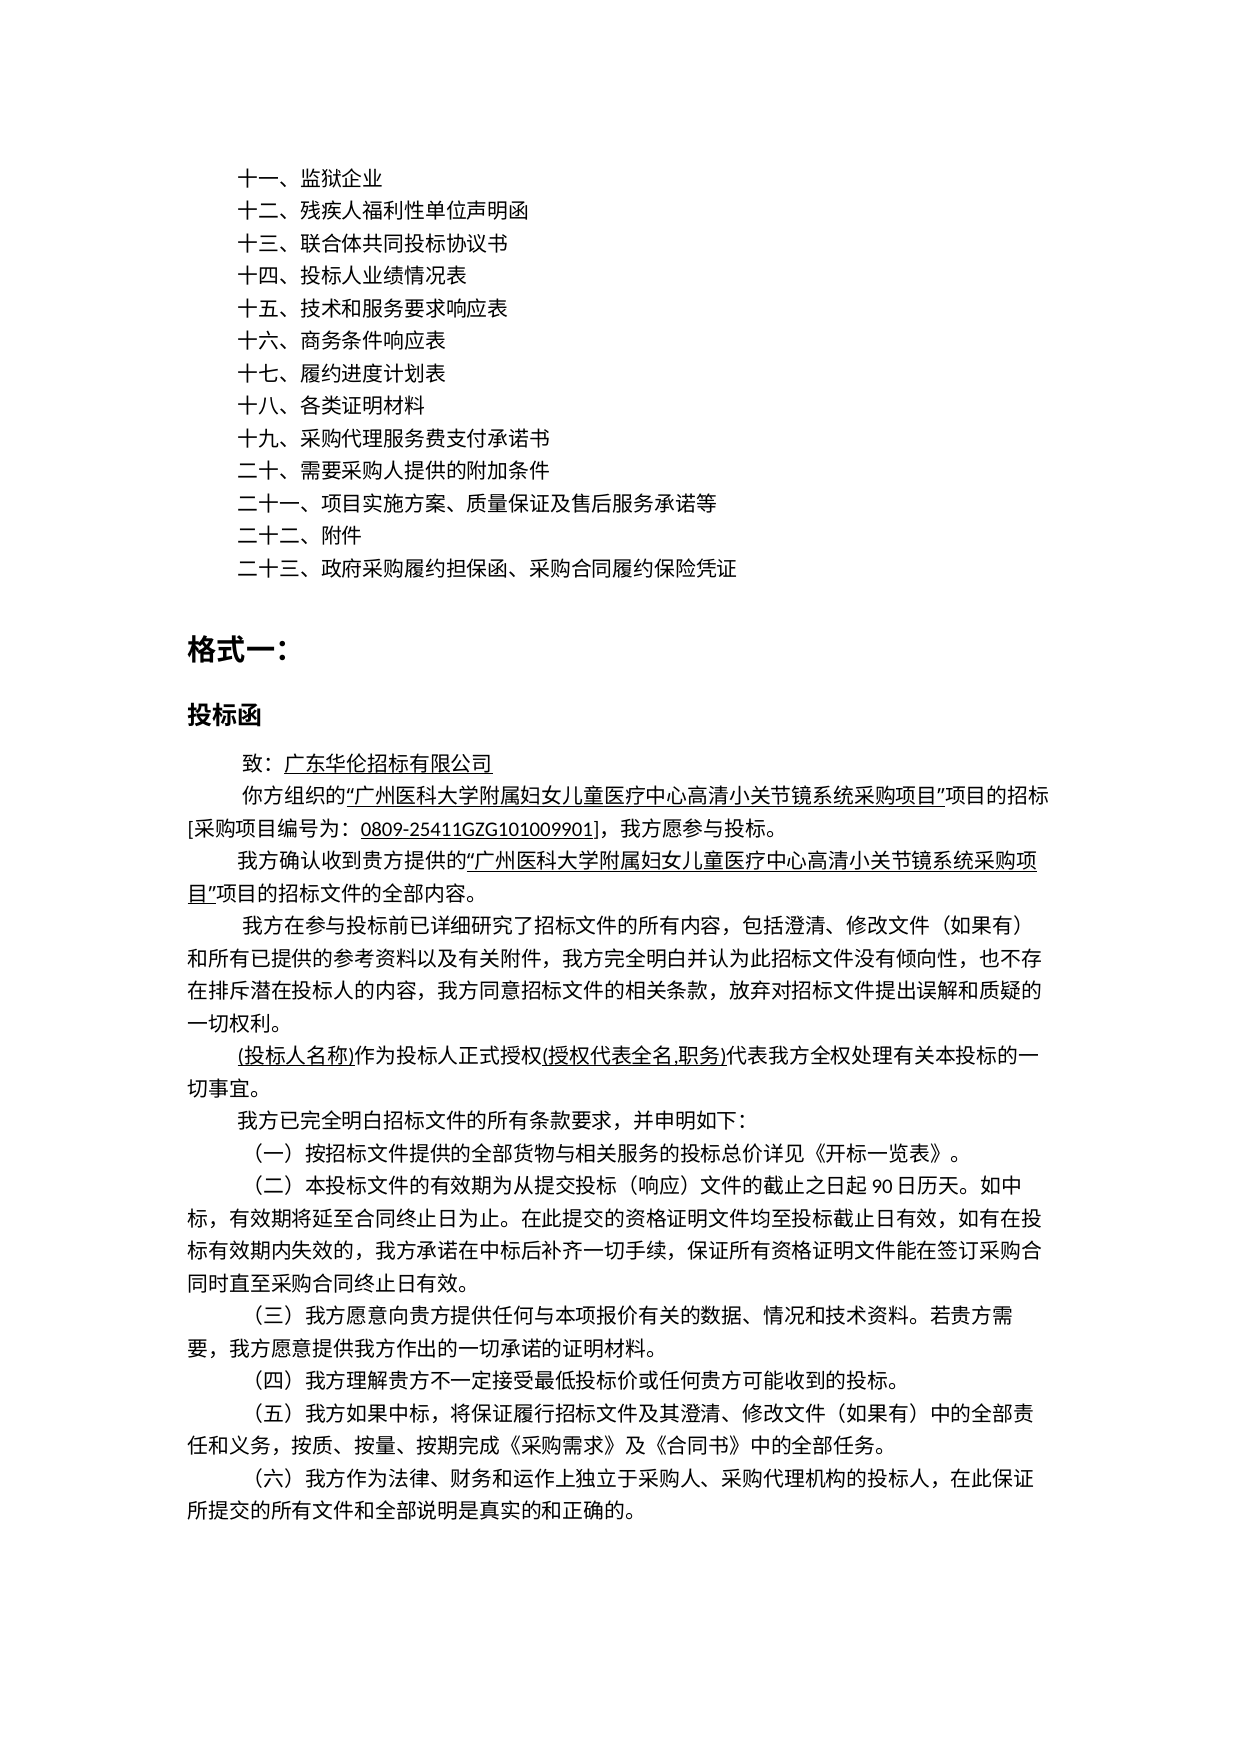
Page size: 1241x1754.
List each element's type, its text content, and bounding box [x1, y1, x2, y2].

text 十六、商务条件响应表 [187, 324, 1053, 357]
text （五）我方如果中标，将保证履行招标文件及其澄清、修改文件（如果有）中的全部责任和义务，按质、按量、按期完成《采购需求》及《合同书》中的全部任务。 [187, 1397, 1053, 1462]
text 十二、残疾人福利性单位声明函 [187, 194, 1053, 227]
text 我方已完全明白招标文件的所有条款要求，并申明如下： [187, 1104, 1053, 1137]
text 二十、需要采购人提供的附加条件 [187, 454, 1053, 487]
text （六）我方作为法律、财务和运作上独立于采购人、采购代理机构的投标人，在此保证所提交的所有文件和全部说明是真实的和正确的。 [187, 1462, 1053, 1527]
text 十七、履约进度计划表 [187, 357, 1053, 389]
text （一）按招标文件提供的全部货物与相关服务的投标总价详见《开标一览表》。 [187, 1137, 1053, 1169]
text 我方确认收到贵方提供的“广州医科大学附属妇女儿童医疗中心高清小关节镜系统采购项目”项目的招标文件的全部内容。 [187, 844, 1053, 909]
text 十四、投标人业绩情况表 [187, 259, 1053, 292]
text 你方组织的“广州医科大学附属妇女儿童医疗中心高清小关节镜系统采购项目”项目的招标[采购项目编号为：0809-25411GZG101009901]，我方愿参与投标。 [187, 779, 1053, 844]
text 二十二、附件 [187, 519, 1053, 552]
text 致：广东华伦招标有限公司 [187, 747, 1053, 779]
text 十一、监狱企业 [187, 162, 1053, 194]
text 十五、技术和服务要求响应表 [187, 292, 1053, 324]
text 二十一、项目实施方案、质量保证及售后服务承诺等 [187, 487, 1053, 519]
text 十八、各类证明材料 [187, 389, 1053, 422]
text 十三、联合体共同投标协议书 [187, 227, 1053, 259]
text (投标人名称)作为投标人正式授权(授权代表全名,职务)代表我方全权处理有关本投标的一切事宜。 [187, 1039, 1053, 1104]
text 十九、采购代理服务费支付承诺书 [187, 422, 1053, 454]
text 格式一： [187, 617, 1053, 682]
text （四）我方理解贵方不一定接受最低投标价或任何贵方可能收到的投标。 [187, 1364, 1053, 1397]
text 投标函 [187, 682, 1053, 747]
text 二十三、政府采购履约担保函、采购合同履约保险凭证 [187, 552, 1053, 584]
text 我方在参与投标前已详细研究了招标文件的所有内容，包括澄清、修改文件（如果有）和所有已提供的参考资料以及有关附件，我方完全明白并认为此招标文件没有倾向性，也不存在排斥潜在投标人的内容，我方同意招标文件的相关条款，放弃对招标文件提出误解和质疑的一切权利。 [187, 909, 1053, 1039]
text （三）我方愿意向贵方提供任何与本项报价有关的数据、情况和技术资料。若贵方需要，我方愿意提供我方作出的一切承诺的证明材料。 [187, 1299, 1053, 1364]
text （二）本投标文件的有效期为从提交投标（响应）文件的截止之日起90日历天。如中标，有效期将延至合同终止日为止。在此提交的资格证明文件均至投标截止日有效，如有在投标有效期内失效的，我方承诺在中标后补齐一切手续，保证所有资格证明文件能在签订采购合同时直至采购合同终止日有效。 [187, 1169, 1053, 1299]
